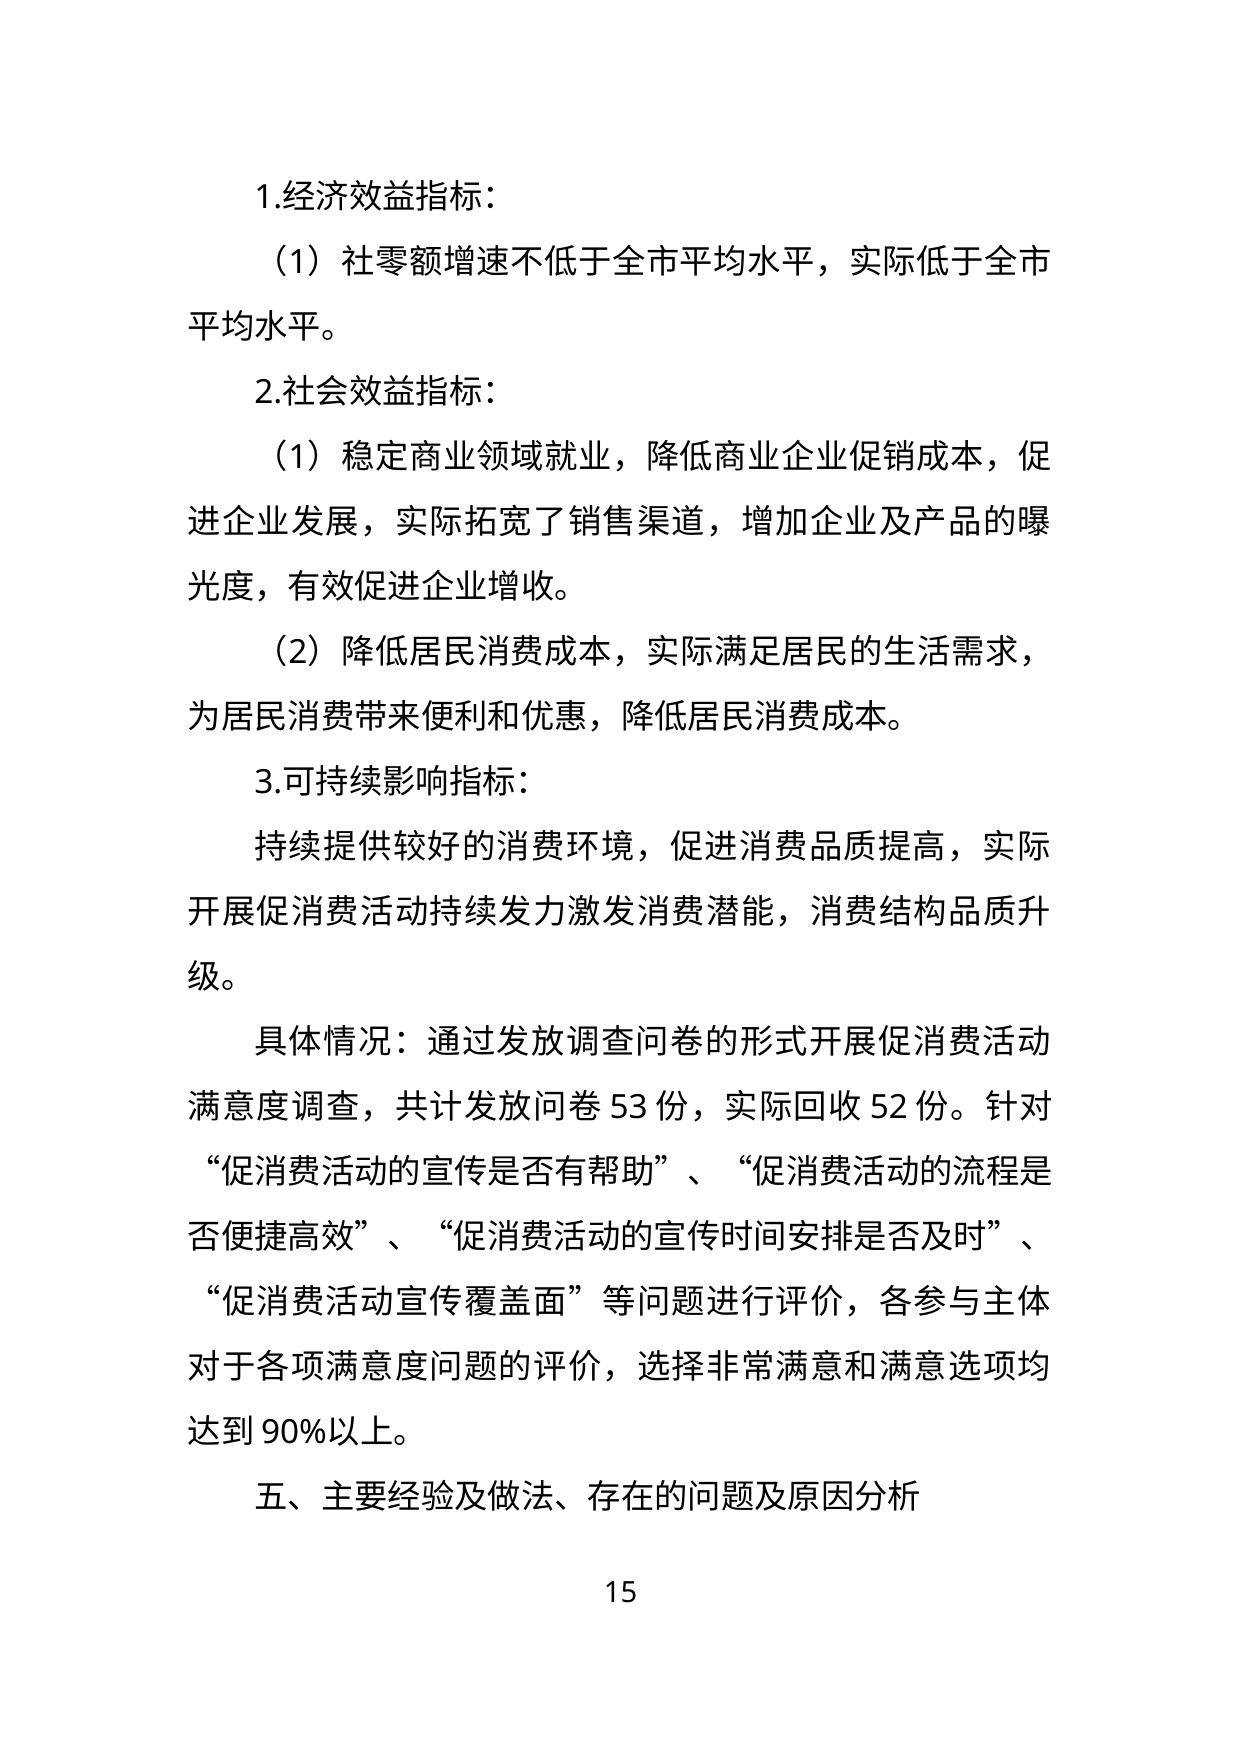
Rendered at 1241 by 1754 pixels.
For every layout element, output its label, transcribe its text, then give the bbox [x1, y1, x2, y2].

list 1.经济效益指标： [187, 552, 1053, 617]
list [187, 162, 1053, 487]
list 2.社会效益指标： [187, 747, 1053, 812]
list （1）社零额增速不低于全市平均水平，实际低于全市平均水平。 [187, 617, 1053, 747]
list 3.可持续影响指标： [187, 1137, 1053, 1202]
list （2）降低居民消费成本，实际满足居民的生活需求，为居民消费带来便利和优惠，降低居民消费成本。 [187, 1007, 1053, 1137]
list （1）稳定商业领域就业，降低商业企业促销成本，促进企业发展，实际拓宽了销售渠道，增加企业及产品的曝光度，有效促进企业增收。 [187, 812, 1053, 1007]
list 持续提供较好的消费环境，促进消费品质提高，实际开展促消费活动持续发力激发消费潜能，消费结构品质升级。 [187, 1202, 1053, 1397]
list （四）项目效益情况 [187, 487, 1053, 552]
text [187, 1397, 1053, 1527]
